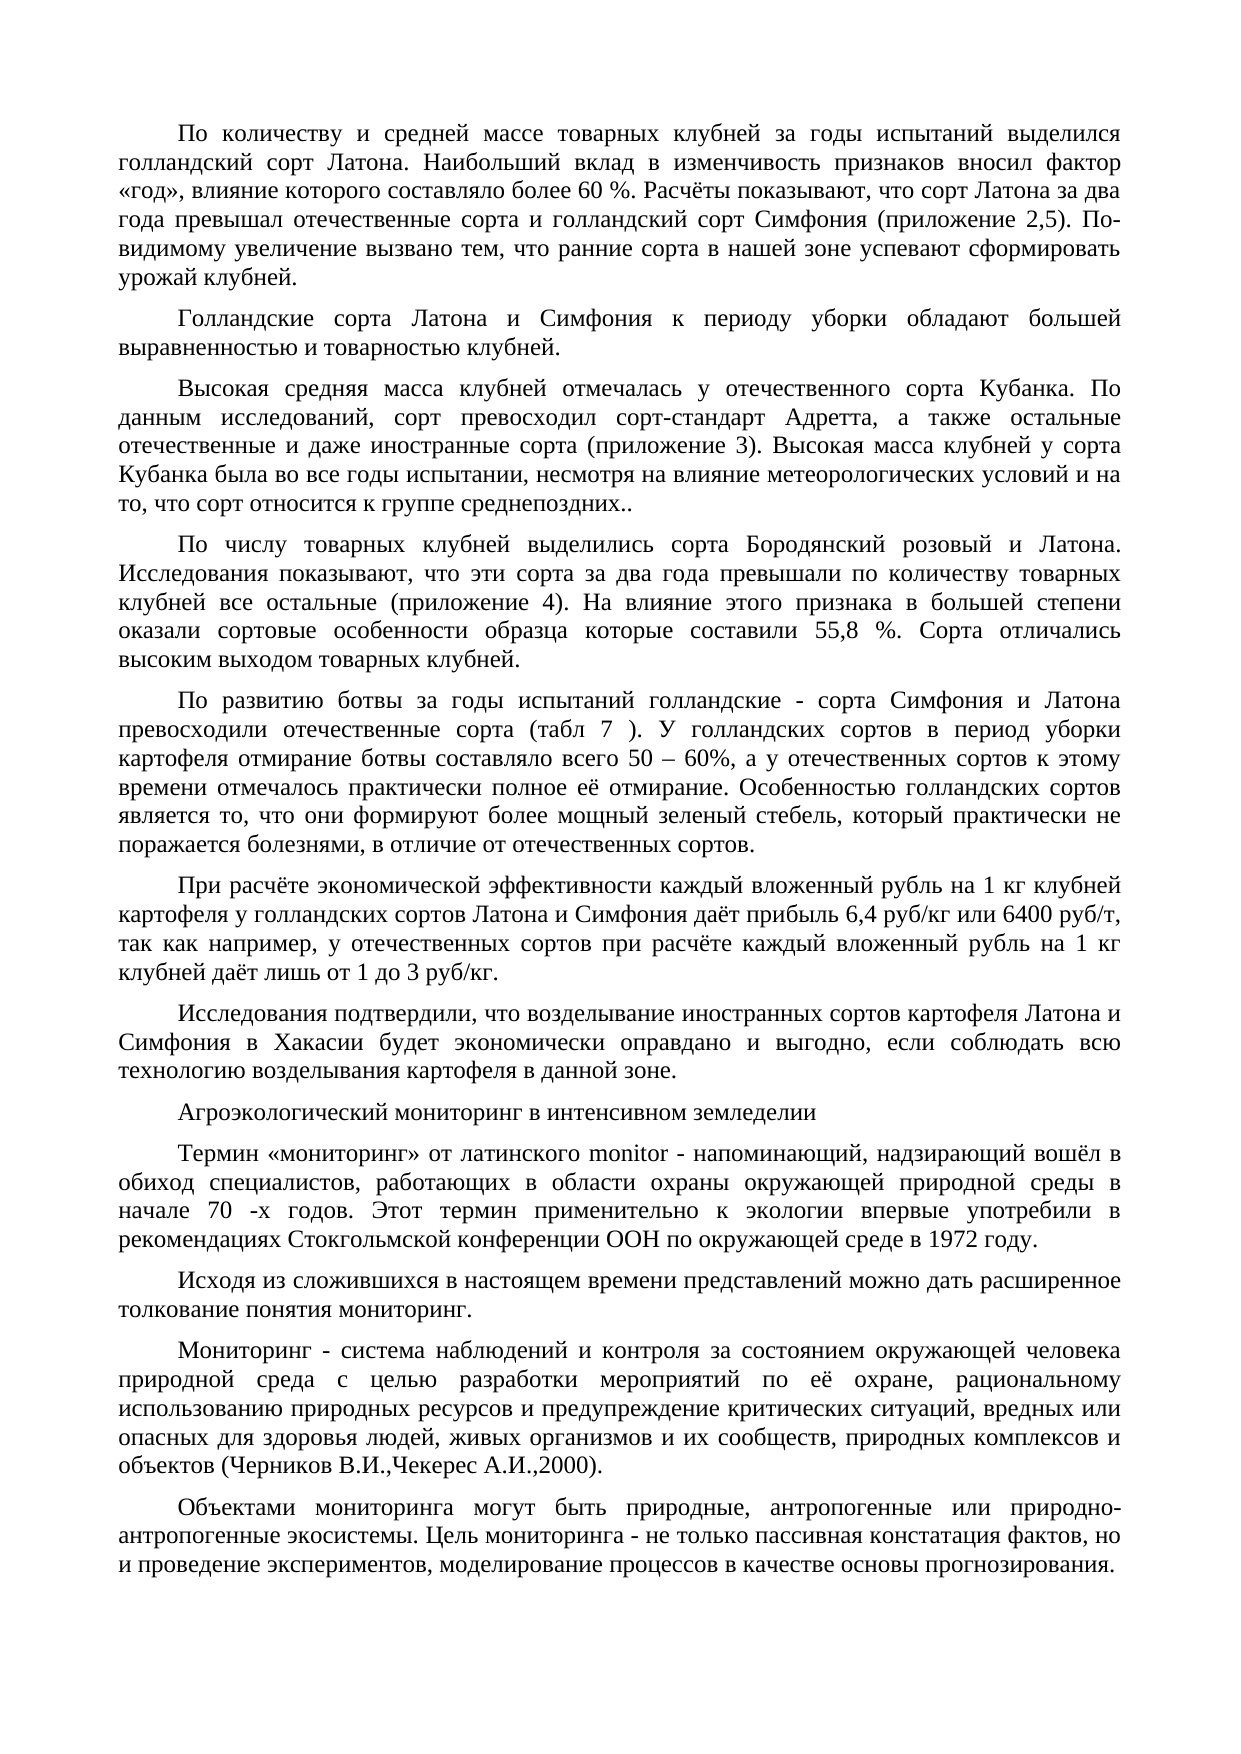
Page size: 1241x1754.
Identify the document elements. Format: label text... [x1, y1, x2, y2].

text Исходя из сложившихся в настоящем времени представлений можно дать расширенное толкование понятия мониторинг. [118, 1266, 1122, 1323]
text Голландские сорта Латона и Симфония к периоду уборки обладают большей выравненностью и товарностью клубней. [118, 303, 1122, 361]
text По числу товарных клубней выделились сорта Бородянский розовый и Латона. Исследования показывают, что эти сорта за два года превышали по количеству товарных клубней все остальные (приложение 4). На влияние этого признака в большей степени оказали сортовые особенности образца которые составили 55,8 %. Сорта отличались высоким выходом товарных клубней. [118, 529, 1122, 673]
text По развитию ботвы за годы испытаний голландские - сорта Симфония и Латона превосходили отечественные сорта (табл 7 ). У голландских сортов в период уборки картофеля отмирание ботвы составляло всего 50 – 60%, а у отечественных сортов к этому времени отмечалось практически полное её отмирание. Особенностью голландских сортов является то, что они формируют более мощный зеленый стебель, который практически не поражается болезнями, в отличие от отечественных сортов. [118, 686, 1122, 858]
text Агроэкологический мониторинг в интенсивном земледелии [118, 1097, 1122, 1126]
text Мониторинг - система наблюдений и контроля за состоянием окружающей человека природной среда с целью разработки мероприятий по её охране, рациональному использованию природных ресурсов и предупреждение критических ситуаций, вредных или опасных для здоровья людей, живых организмов и их сообществ, природных комплексов и объектов (Черников В.И.,Чекерес А.И.,2000). [118, 1336, 1122, 1479]
text Исследования подтвердили, что возделывание иностранных сортов картофеля Латона и Симфония в Хакасии будет экономически оправдано и выгодно, если соблюдать всю технологию возделывания картофеля в данной зоне. [118, 998, 1122, 1084]
text По количеству и средней массе товарных клубней за годы испытаний выделился голландский сорт Латона. Наибольший вклад в изменчивость признаков вносил фактор «год», влияние которого составляло более 60 %. Расчёты показывают, что сорт Латона за два года превышал отечественные сорта и голландский сорт Симфония (приложение 2,5). По-видимому увеличение вызвано тем, что ранние сорта в нашей зоне успевают сформировать урожай клубней. [118, 118, 1122, 291]
text При расчёте экономической эффективности каждый вложенный рубль на 1 кг клубней картофеля у голландских сортов Латона и Симфония даёт прибыль 6,4 руб/кг или 6400 руб/т, так как например, у отечественных сортов при расчёте каждый вложенный рубль на 1 кг клубней даёт лишь от 1 до 3 руб/кг. [118, 871, 1122, 986]
text Высокая средняя масса клубней отмечалась у отечественного сорта Кубанка. По данным исследований, сорт превосходил сорт-стандарт Адретта, а также остальные отечественные и даже иностранные сорта (приложение 3). Высокая масса клубней у сорта Кубанка была во все годы испытании, несмотря на влияние метеорологических условий и на то, что сорт относится к группе среднепоздних.. [118, 373, 1122, 517]
text Термин «мониторинг» от латинского monitor - напоминающий, надзирающий вошёл в обиход специалистов, работающих в области охраны окружающей природной среды в начале 70 -х годов. Этот термин применительно к экологии впервые употребили в рекомендациях Стокгольмской конференции ООН по окружающей среде в 1972 году. [118, 1138, 1122, 1253]
text Объектами мониторинга могут быть природные, антропогенные или природно-антропогенные экосистемы. Цель мониторинга - не только пассивная констатация фактов, но и проведение экспериментов, моделирование процессов в качестве основы прогнозирования. [118, 1492, 1122, 1578]
